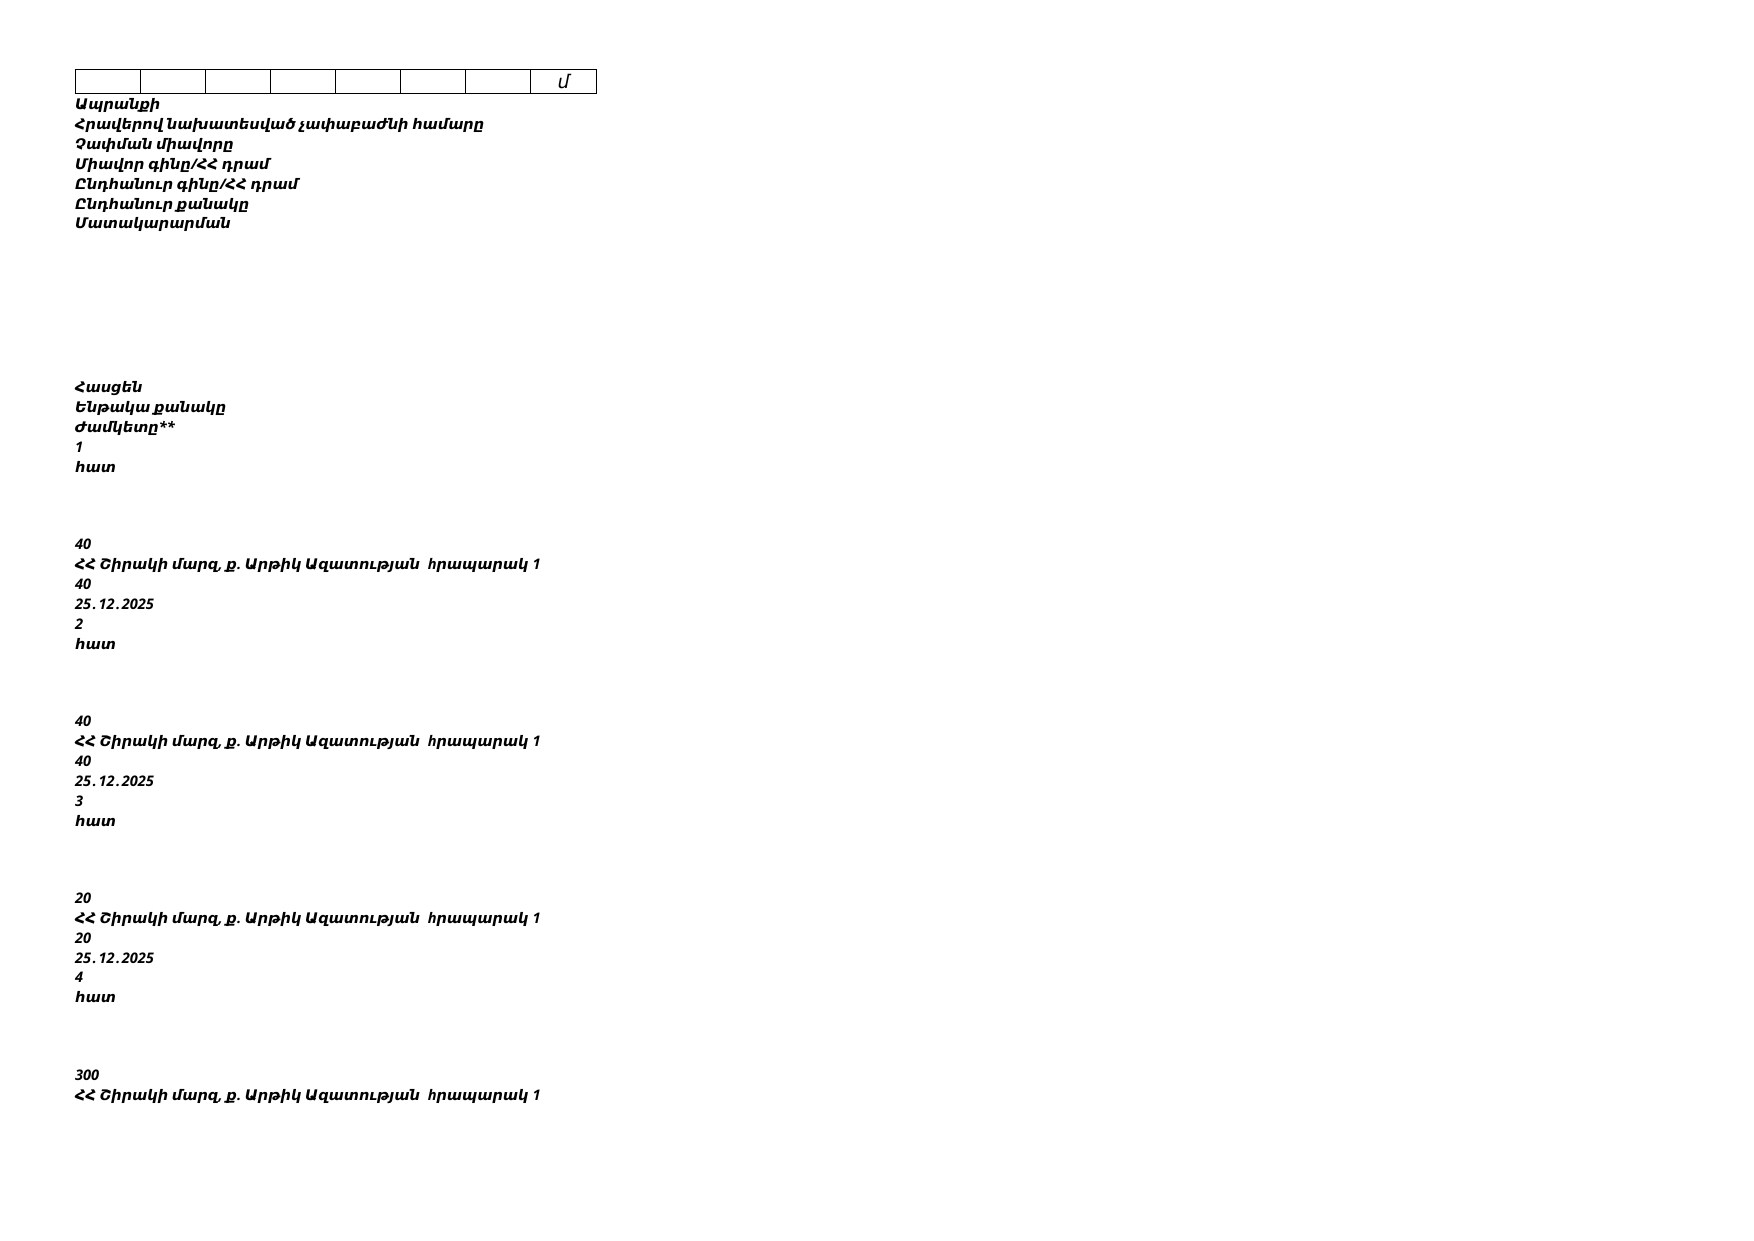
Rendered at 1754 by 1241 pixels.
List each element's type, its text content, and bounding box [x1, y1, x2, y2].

text ՀՀ դրամ [542, 70, 585, 93]
